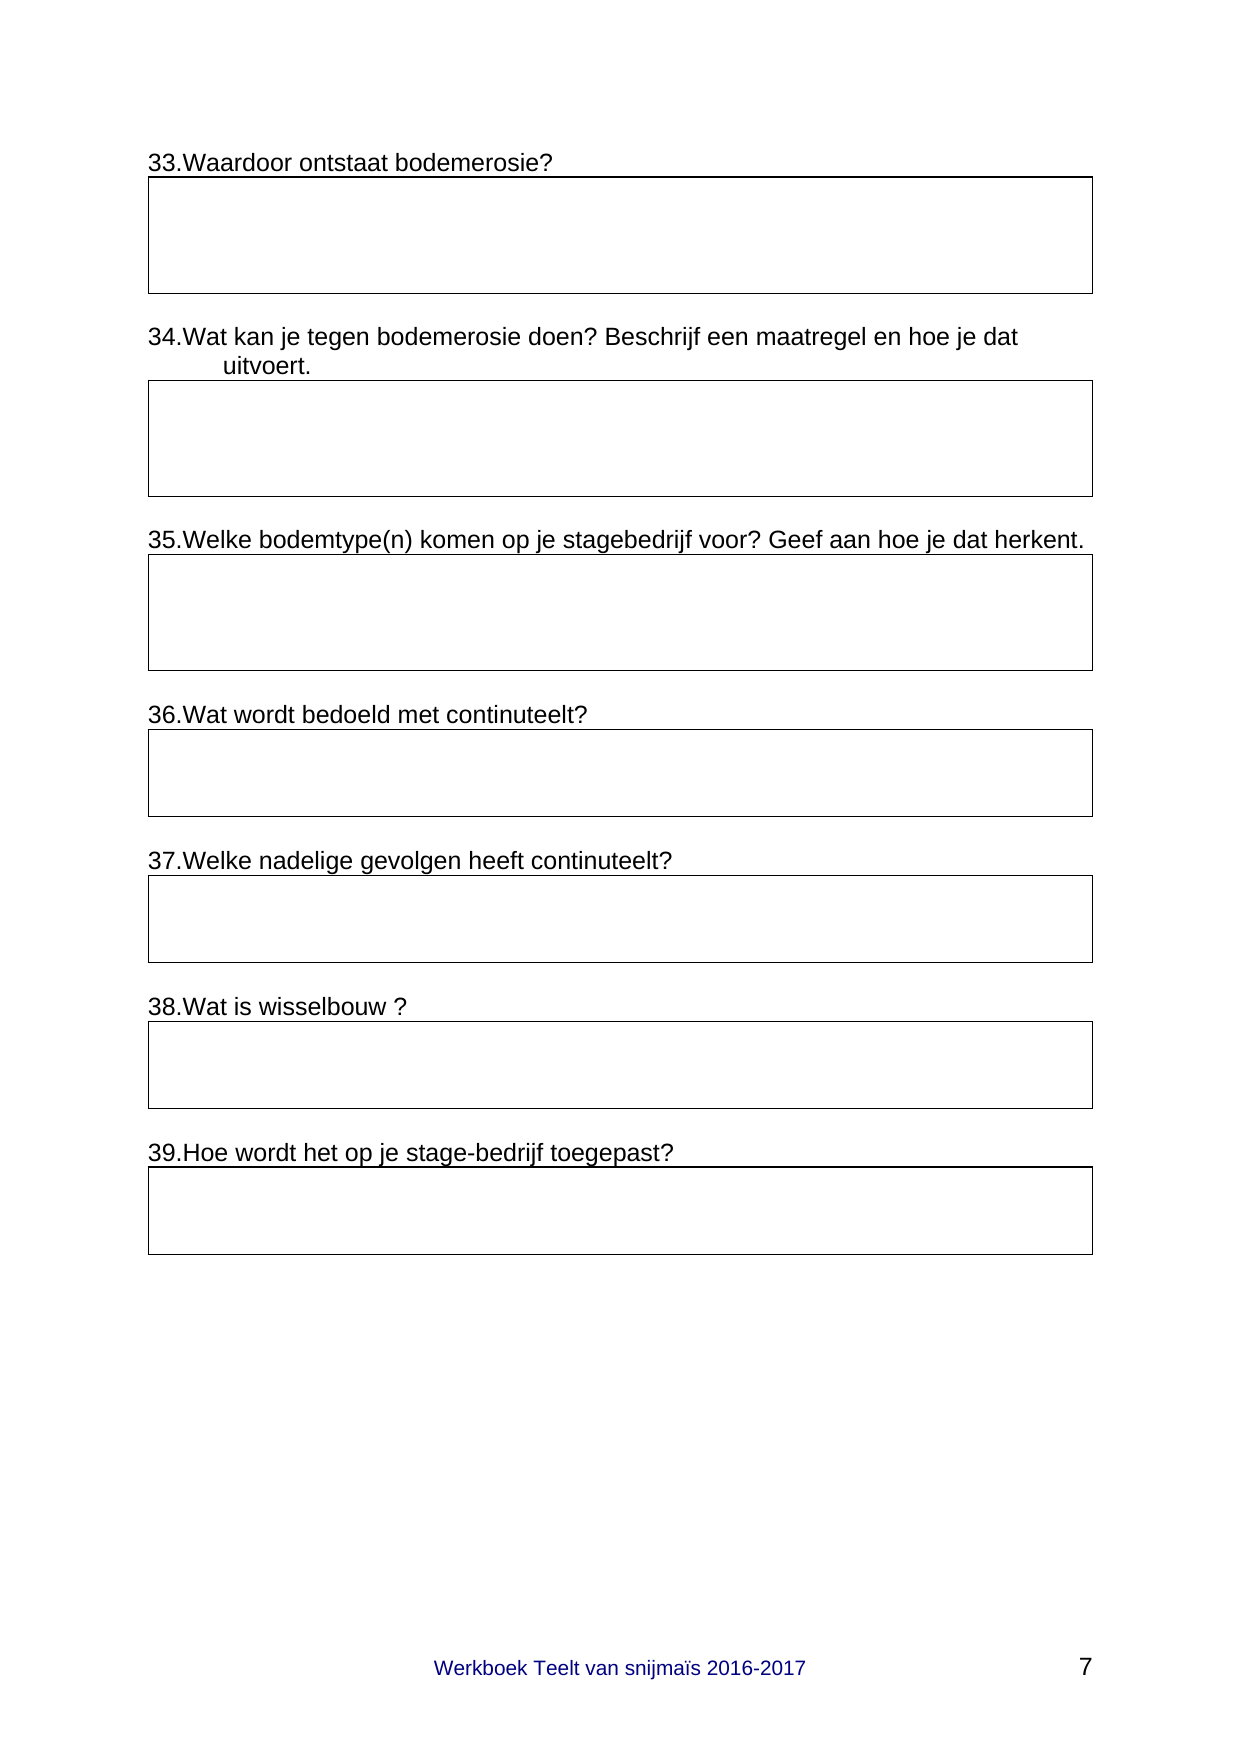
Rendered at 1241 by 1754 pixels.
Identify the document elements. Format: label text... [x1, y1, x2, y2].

text 37.Welke nadelige gevolgen heeft continuteelt? [148, 846, 1093, 875]
text 38.Wat is wisselbouw ? [148, 992, 1093, 1021]
table_header [149, 876, 1092, 962]
table_header [149, 1022, 1092, 1108]
text 39.Hoe wordt het op je stage-bedrijf toegepast? [148, 1138, 1093, 1166]
text 35.Welke bodemtype(n) komen op je stagebedrijf voor? Geef aan hoe je dat herkent. [148, 526, 1093, 554]
table_header [149, 178, 1092, 292]
text 36.Wat wordt bedoeld met continuteelt? [148, 700, 1093, 729]
table_header [149, 381, 1092, 496]
table_header [149, 730, 1092, 816]
table_header [149, 1168, 1092, 1254]
text 34.Wat kan je tegen bodemerosie doen? Beschrijf een maatregel en hoe je dat uitvoert. [148, 322, 1093, 380]
table_header [149, 555, 1092, 670]
text 33.Waardoor ontstaat bodemerosie? [148, 148, 1093, 176]
